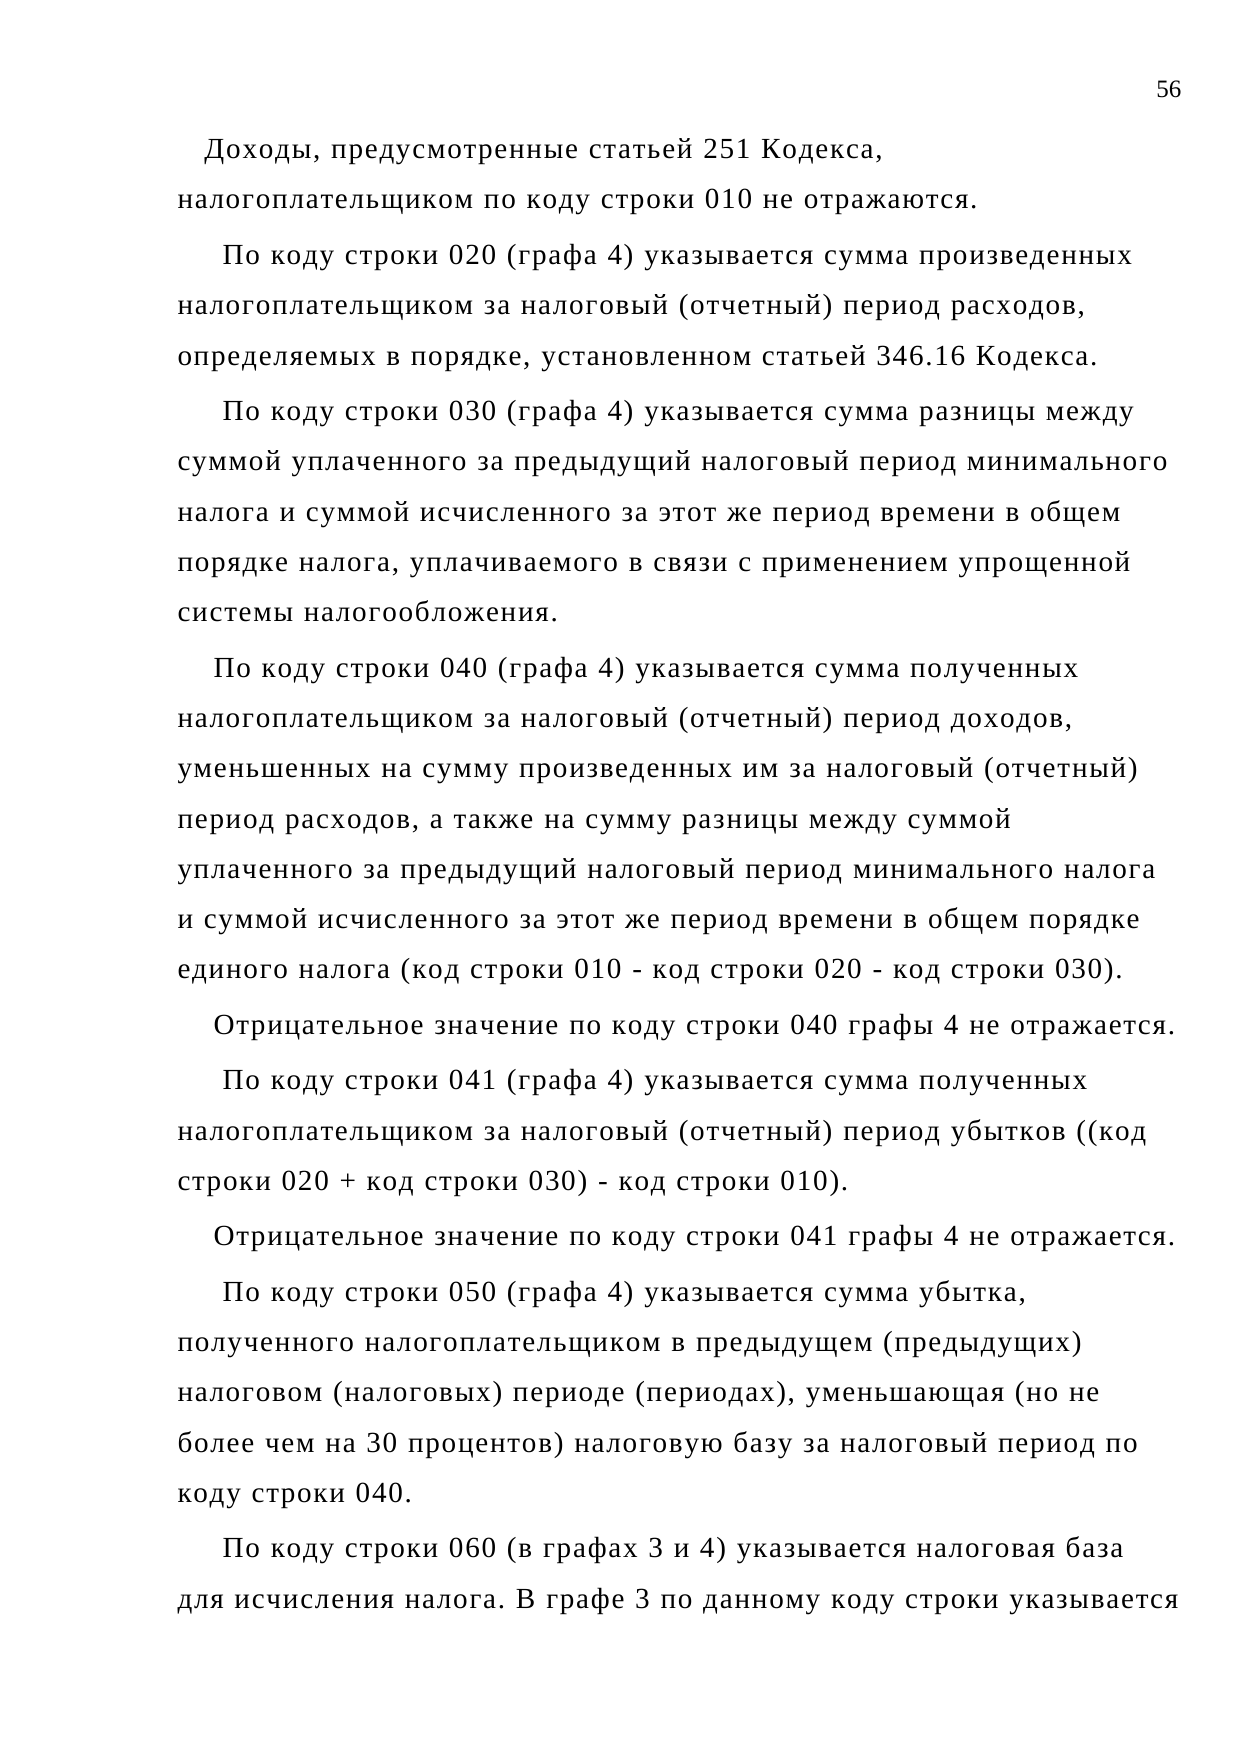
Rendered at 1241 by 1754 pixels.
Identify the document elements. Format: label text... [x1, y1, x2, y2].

text По коду строки 040 (графа 4) указывается сумма полученных налогоплательщиком за налоговый (отчетный) период доходов, уменьшенных на сумму произведенных им за налоговый (отчетный) период расходов, а также на сумму разницы между суммой уплаченного за предыдущий налоговый период минимального налога и суммой исчисленного за этот же период времени в общем порядке единого налога (код строки 010 - код строки 020 - код строки 030). [177, 650, 1181, 985]
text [177, 1531, 1181, 1614]
text Отрицательное значение по коду строки 041 графы 4 не отражается. [177, 1218, 1181, 1252]
text По коду строки 030 (графа 4) указывается сумма разницы между суммой уплаченного за предыдущий налоговый период минимального налога и суммой исчисленного за этот же период времени в общем порядке налога, уплачиваемого в связи с применением упрощенной системы налогообложения. [177, 393, 1181, 628]
text По коду строки 041 (графа 4) указывается сумма полученных налогоплательщиком за налоговый (отчетный) период убытков ((код строки 020 + код строки 030) - код строки 010). [177, 1062, 1181, 1197]
text По коду строки 050 (графа 4) указывается сумма убытка, полученного налогоплательщиком в предыдущем (предыдущих) налоговом (налоговых) периоде (периодах), уменьшающая (но не более чем на 30 процентов) налоговую базу за налоговый период по коду строки 040. [177, 1274, 1181, 1509]
text По коду строки 020 (графа 4) указывается сумма произведенных налогоплательщиком за налоговый (отчетный) период расходов, определяемых в порядке, установленном статьей 346.16 Кодекса. [177, 237, 1181, 371]
text Отрицательное значение по коду строки 040 графы 4 не отражается. [177, 1007, 1181, 1041]
text Доходы, предусмотренные статьей 251 Кодекса, налогоплательщиком по коду строки 010 не отражаются. [177, 131, 1181, 215]
